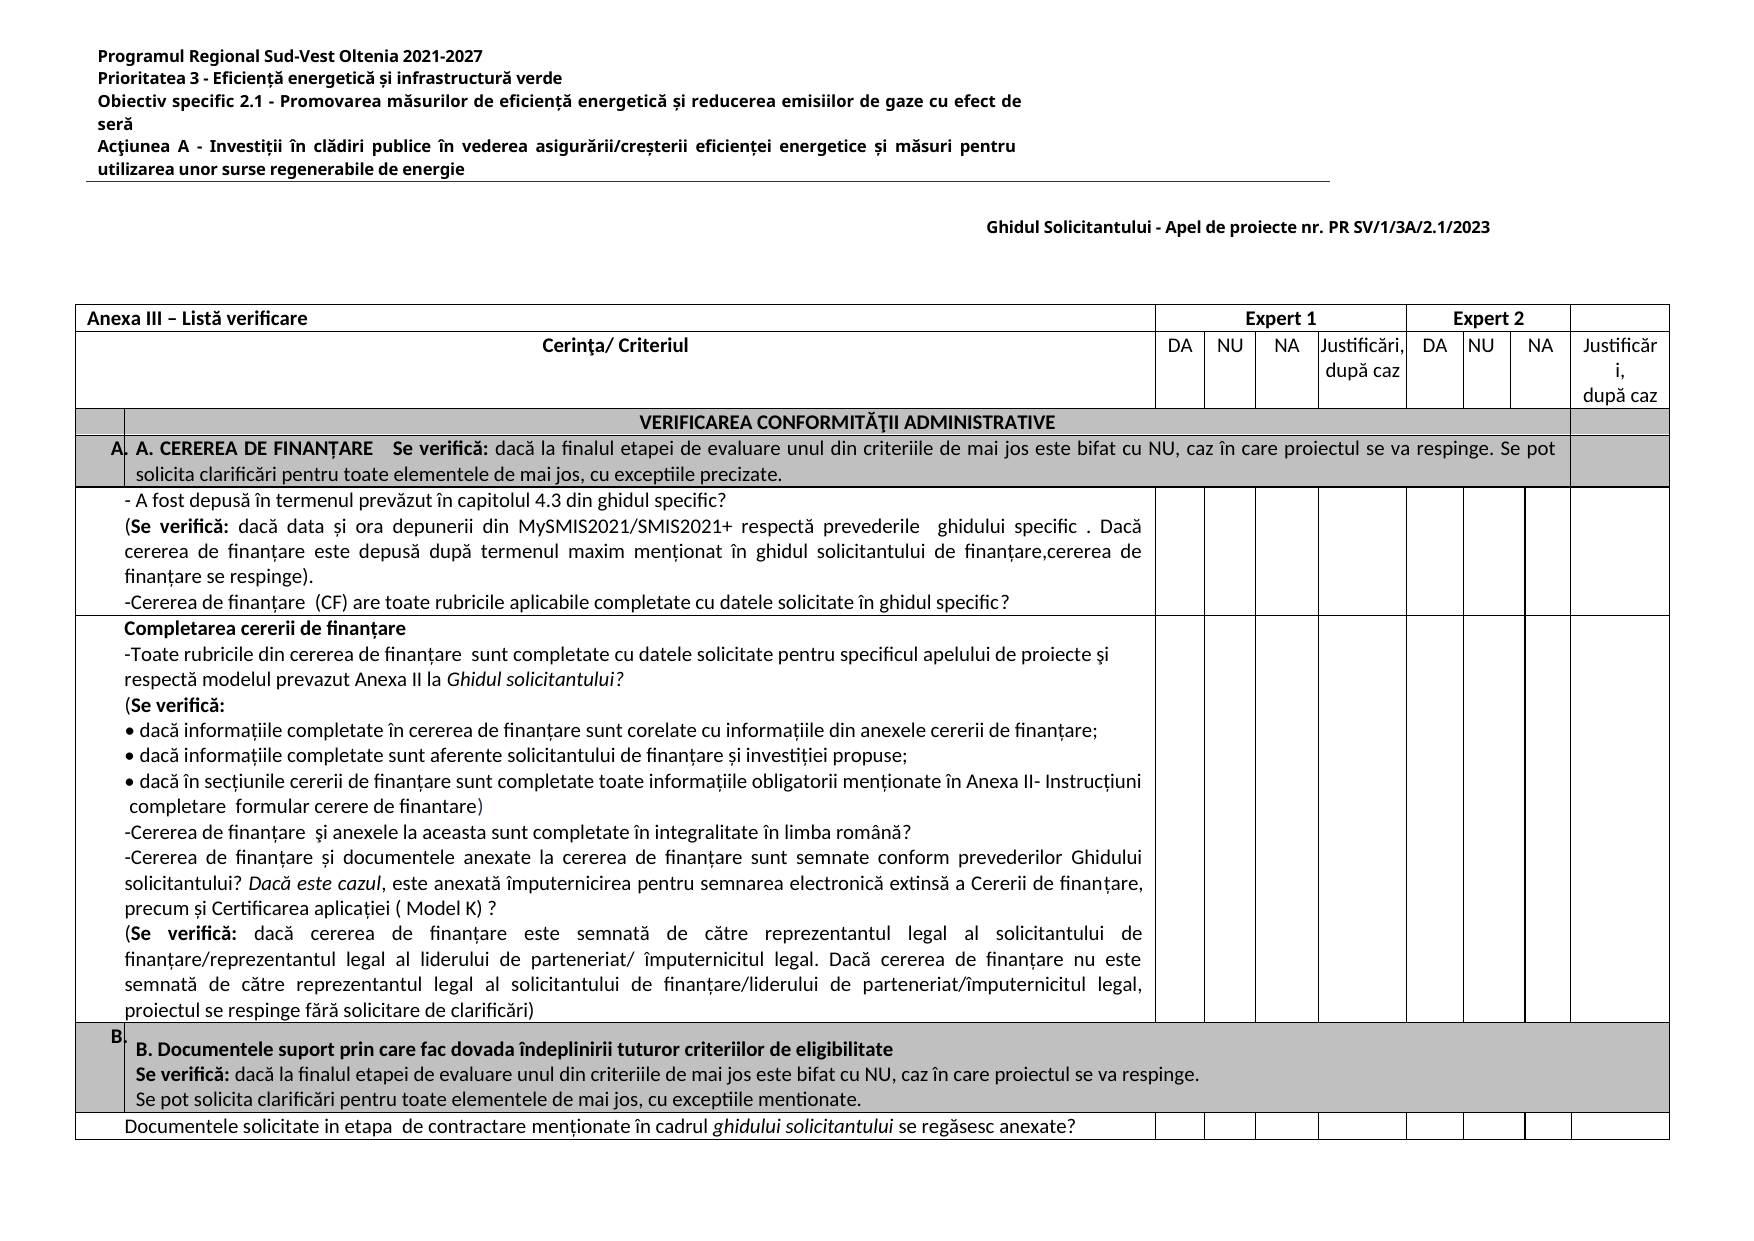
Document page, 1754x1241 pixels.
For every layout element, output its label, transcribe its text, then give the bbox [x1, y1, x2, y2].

table_cell [1571, 616, 1669, 1022]
table_cell [1526, 488, 1570, 614]
table_cell Completarea cererii de finanțare -Toate rubricile din cererea de finanțare sunt completate cu datele solicitate pentru specificul apelului de proiecte şi respectă modelul prevazut Anexa II la Ghidul solicitantului? (Se verifică: • dacă informațiile completate în cererea de finanțare sunt corelate cu informațiile din anexele cererii de finanțare; • dacă informațiile completate sunt aferente solicitantului de finanțare și investiției propuse; • dacă în secțiunile cererii de finanțare sunt completate toate informațiile obligatorii menționate în Anexa II- Instrucțiuni completare formular cerere de finantare) -Cererea de finanţare şi anexele la aceasta sunt completate în integralitate în limba română? -Cererea de finanţare şi documentele anexate la cererea de finanțare sunt semnate conform prevederilor Ghidului solicitantului? Dacă este cazul, este anexată împuternicirea pentru semnarea electronică extinsă a Cererii de finanţare, precum și Certificarea aplicaţiei ( Model K) ? (Se verifică: dacă cererea de finanțare este semnată de către reprezentantul legal al solicitantului de finanțare/reprezentantul legal al liderului de parteneriat/ împuternicitul legal. Dacă cererea de finanțare nu este semnată de către reprezentantul legal al solicitantului de finanțare/liderului de parteneriat/împuternicitul legal, proiectul se respinge fără solicitare de clarificări) [76, 616, 1155, 1022]
table_cell DA [1407, 332, 1463, 408]
table_cell [76, 1023, 124, 1112]
table_header Anexa III – Listă verificare [76, 305, 1155, 331]
table_cell [1319, 616, 1406, 1022]
table_cell [1205, 488, 1255, 614]
table_cell [1571, 409, 1669, 434]
table_cell [1205, 1113, 1255, 1138]
table_cell [1319, 488, 1406, 614]
table_cell NA [1511, 332, 1570, 408]
table_cell [1464, 616, 1524, 1022]
table_cell [76, 436, 124, 486]
table_cell [76, 409, 124, 434]
table_cell [1319, 1113, 1406, 1138]
table_cell NU [1205, 332, 1255, 408]
table_cell [1205, 616, 1255, 1022]
table_header Expert 1 [1156, 305, 1406, 331]
table_cell [1464, 488, 1524, 614]
table_cell [1571, 436, 1669, 486]
table_cell [1526, 1113, 1571, 1138]
table_cell VERIFICAREA CONFORMITĂŢII ADMINISTRATIVE [125, 409, 1570, 434]
table_cell [1256, 1113, 1318, 1138]
table_cell [1256, 616, 1318, 1022]
table_cell [1526, 616, 1570, 1022]
table_cell [1156, 1113, 1204, 1138]
table_cell [1407, 488, 1463, 614]
table_cell [1571, 488, 1669, 614]
table_cell [1256, 488, 1318, 614]
table_cell - A fost depusă în termenul prevăzut în capitolul 4.3 din ghidul specific? (Se verifică: dacă data și ora depunerii din MySMIS2021/SMIS2021+ respectă prevederile ghidului specific . Dacă cererea de finanțare este depusă după termenul maxim menționat în ghidul solicitantului de finanțare,cererea de finanțare se respinge). -Cererea de finanțare (CF) are toate rubricile aplicabile completate cu datele solicitate în ghidul specific? [76, 488, 1155, 614]
table_cell NA [1256, 332, 1318, 408]
table_cell [1464, 1113, 1524, 1138]
table_header Expert 2 [1407, 305, 1570, 331]
table_cell [1156, 616, 1204, 1022]
table_cell B. Documentele suport prin care fac dovada îndeplinirii tuturor criteriilor de eligibilitate Se verifică: dacă la finalul etapei de evaluare unul din criteriile de mai jos este bifat cu NU, caz în care proiectul se va respinge. Se pot solicita clarificări pentru toate elementele de mai jos, cu exceptiile mentionate. [125, 1023, 1669, 1112]
table_header [1571, 305, 1669, 331]
table_cell [1407, 616, 1463, 1022]
table_cell Justificări, după caz [1571, 332, 1669, 408]
table_cell NU [1464, 332, 1510, 408]
table_cell [1572, 1113, 1669, 1138]
table_cell [1407, 1113, 1463, 1138]
table_cell A. CEREREA DE FINANŢARE Se verifică: dacă la finalul etapei de evaluare unul din criteriile de mai jos este bifat cu NU, caz în care proiectul se va respinge. Se pot solicita clarificări pentru toate elementele de mai jos, cu exceptiile precizate. [125, 436, 1570, 486]
table_cell Justificări, după caz [1319, 332, 1406, 408]
table_cell Documentele solicitate in etapa de contractare menționate în cadrul ghidului solicitantului se regăsesc anexate? [76, 1113, 1155, 1138]
table_cell [1156, 488, 1204, 614]
table_cell DA [1156, 332, 1204, 408]
table_cell Cerinţa/ Criteriul [76, 332, 1155, 408]
